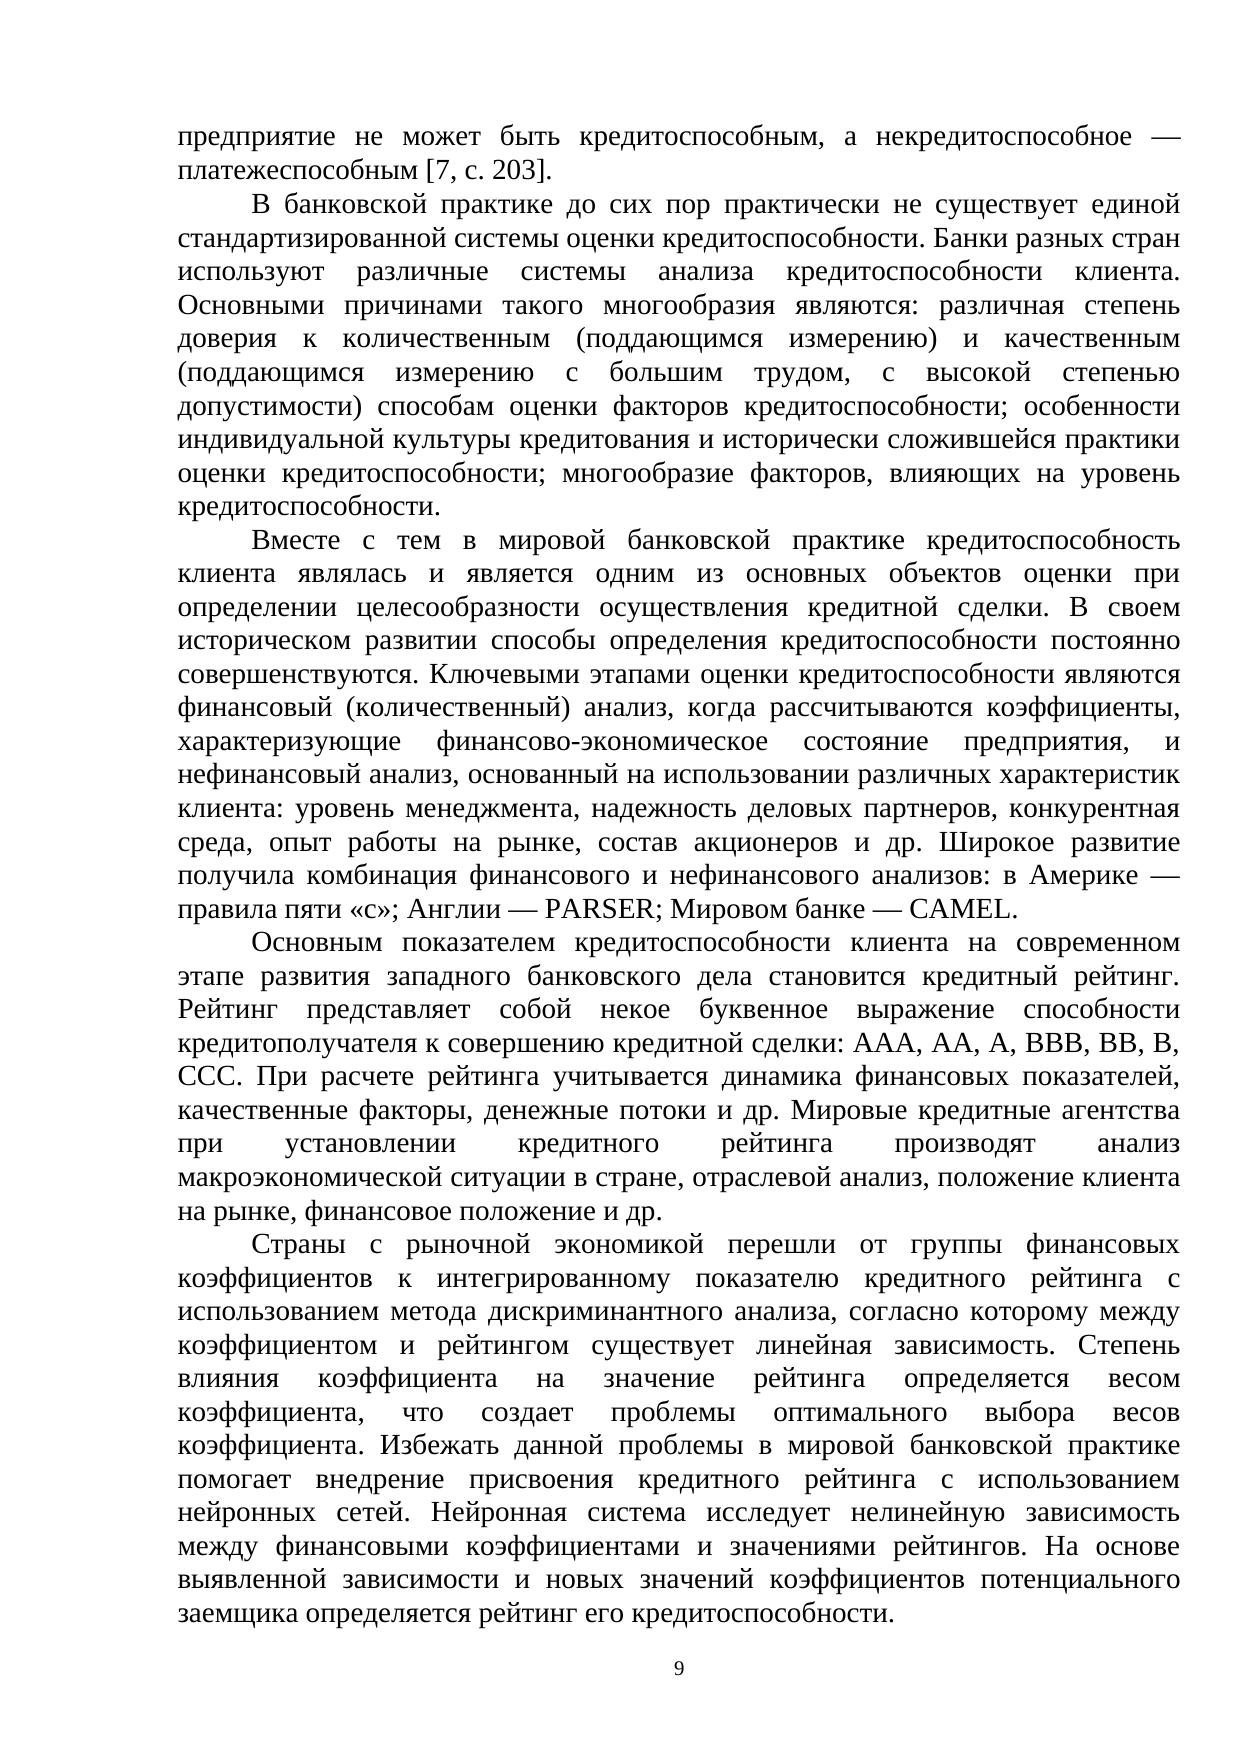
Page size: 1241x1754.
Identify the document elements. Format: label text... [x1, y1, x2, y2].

text Основным показателем кредитоспособности клиента на современном этапе развития западного банковского дела становится кредитный рейтинг. Рейтинг представляет собой некое буквенное выражение способности кредитополучателя к совершению кредитной сделки: AAA, АА, А, ВВВ, ВВ, В, ССС. При расчете рейтинга учитывается динамика финансовых показателей, качественные факторы, денежные потоки и др. Мировые кредитные агентства при установлении кредитного рейтинга производят анализ макроэкономической ситуации в стране, отраслевой анализ, положение клиента на рынке, финансовое положение и др. [177, 924, 1181, 1226]
text В банковской практике до сих пор практически не существует единой стандартизированной системы оценки кредитоспособности. Банки разных стран используют различные системы анализа кредитоспособности клиента. Основными причинами такого многообразия являются: различная степень доверия к количественным (поддающимся измерению) и качественным (поддающимся измерению с большим трудом, с высокой степенью допустимости) способам оценки факторов кредитоспособности; особенности индивидуальной культуры кредитования и исторически сложившейся практики оценки кредитоспособности; многообразие факторов, влияющих на уровень кредитоспособности. [177, 186, 1181, 522]
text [177, 118, 1181, 186]
text Вместе с тем в мировой банковской практике кредитоспособность клиента являлась и является одним из основных объектов оценки при определении целесообразности осуществления кредитной сделки. В своем историческом развитии способы определения кредитоспособности постоянно совершенствуются. Ключевыми этапами оценки кредитоспособности являются финансовый (количественный) анализ, когда рассчитываются коэффициенты, характеризующие финансово-экономическое состояние предприятия, и нефинансовый анализ, основанный на использовании различных характеристик клиента: уровень менеджмента, надежность деловых партнеров, конкурентная среда, опыт работы на рынке, состав акционеров и др. Широкое развитие получила комбинация финансового и нефинансового анализов: в Америке — правила пяти «с»; Англии — PARSER; Мировом банке — CAMEL. [177, 522, 1181, 924]
text Страны с рыночной экономикой перешли от группы финансовых коэффициентов к интегрированному показателю кредитного рейтинга с использованием метода дискриминантного анализа, согласно которому между коэффициентом и рейтингом существует линейная зависимость. Степень влияния коэффициента на значение рейтинга определяется весом коэффициента, что создает проблемы оптимального выбора весов коэффициента. Избежать данной проблемы в мировой банковской практике помогает внедрение присвоения кредитного рейтинга с использованием нейронных сетей. Нейронная система исследует нелинейную зависимость между финансовыми коэффициентами и значениями рейтингов. На основе выявленной зависимости и новых значений коэффициентов потенциального заемщика определяется рейтинг его кредитоспособности. [177, 1226, 1181, 1629]
